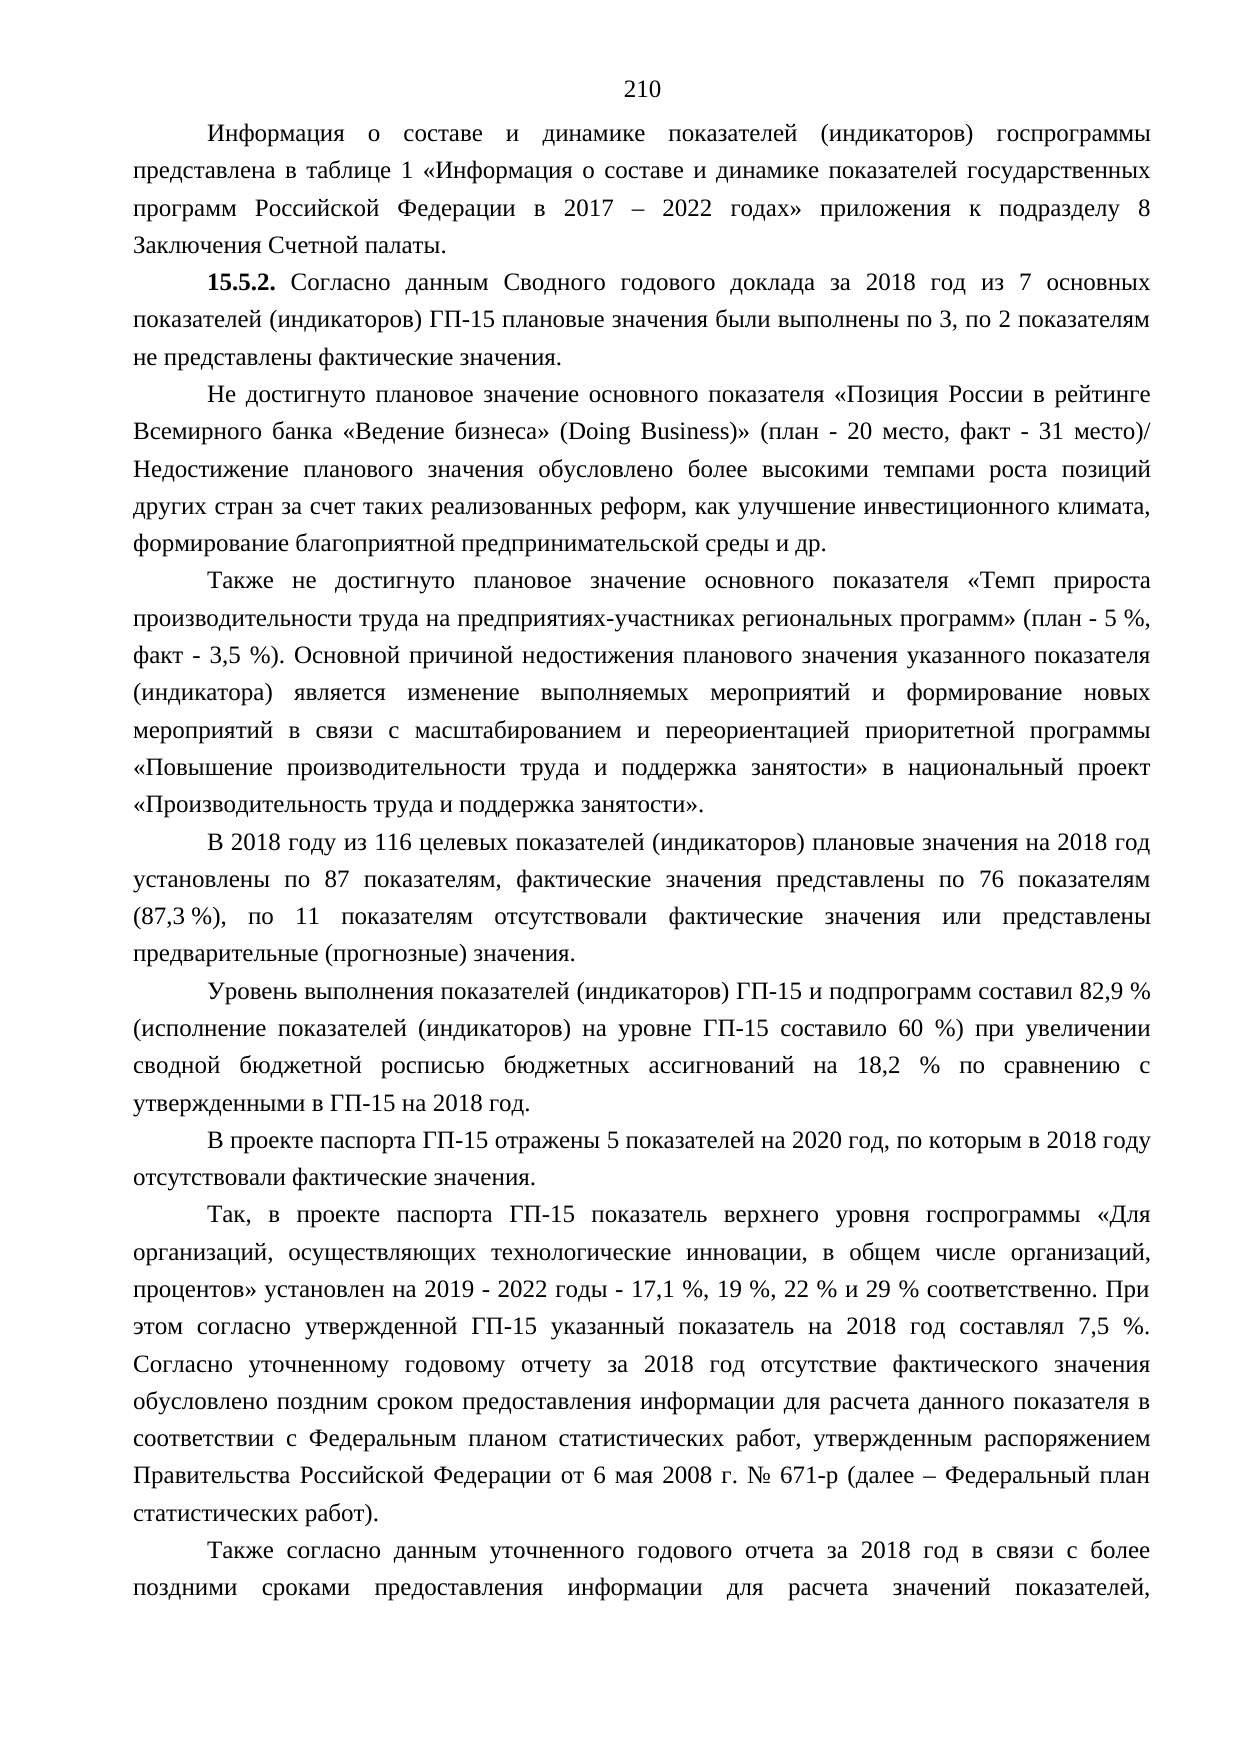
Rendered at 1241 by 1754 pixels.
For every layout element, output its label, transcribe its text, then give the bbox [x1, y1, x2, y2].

text Уровень выполнения показателей (индикаторов) ГП-15 и подпрограмм составил 82,9 % (исполнение показателей (индикаторов) на уровне ГП-15 составило 60 %) при увеличении сводной бюджетной росписью бюджетных ассигнований на 18,2 % по сравнению с утвержденными в ГП-15 на 2018 год. [133, 976, 1152, 1116]
text Так, в проекте паспорта ГП-15 показатель верхнего уровня госпрограммы «Для организаций, осуществляющих технологические инновации, в общем числе организаций, процентов» установлен на 2019 - 2022 годы - 17,1 %, 19 %, 22 % и 29 % соответственно. При этом согласно утвержденной ГП-15 указанный показатель на 2018 год составлял 7,5 %. Согласно уточненному годовому отчету за 2018 год отсутствие фактического значения обусловлено поздним сроком предоставления информации для расчета данного показателя в соответствии с Федеральным планом статистических работ, утвержденным распоряжением Правительства Российской Федерации от 6 мая 2008 г. № 671-р (далее – Федеральный план статистических работ). [133, 1199, 1152, 1527]
text Также не достигнуто плановое значение основного показателя «Темп прироста производительности труда на предприятиях-участниках региональных программ» (план - 5 %, факт - 3,5 %). Основной причиной недостижения планового значения указанного показателя (индикатора) является изменение выполняемых мероприятий и формирование новых мероприятий в связи с масштабированием и переориентацией приоритетной программы «Повышение производительности труда и поддержка занятости» в национальный проект «Производительность труда и поддержка занятости». [133, 566, 1152, 818]
text В проекте паспорта ГП-15 отражены 5 показателей на 2020 год, по которым в 2018 году отсутствовали фактические значения. [133, 1125, 1152, 1191]
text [133, 1535, 1152, 1601]
text В 2018 году из 116 целевых показателей (индикаторов) плановые значения на 2018 год установлены по 87 показателям, фактические значения представлены по 76 показателям (87,3 %), по 11 показателям отсутствовали фактические значения или представлены предварительные (прогнозные) значения. [133, 827, 1152, 967]
text 15.5.2. Согласно данным Сводного годового доклада за 2018 год из 7 основных показателей (индикаторов) ГП-15 плановые значения были выполнены по 3, по 2 показателям не представлены фактические значения. [133, 267, 1152, 371]
text Информация о составе и динамике показателей (индикаторов) госпрограммы представлена в таблице 1 «Информация о составе и динамике показателей государственных программ Российской Федерации в 2017 – 2022 годах» приложения к подразделу 8 Заключения Счетной палаты. [133, 118, 1152, 259]
text Не достигнуто плановое значение основного показателя «Позиция России в рейтинге Всемирного банка «Ведение бизнеса» (Doing Business)» (план - 20 место, факт - 31 место)/ Недостижение планового значения обусловлено более высокими темпами роста позиций других стран за счет таких реализованных реформ, как улучшение инвестиционного климата, формирование благоприятной предпринимательской среды и др. [133, 379, 1152, 557]
